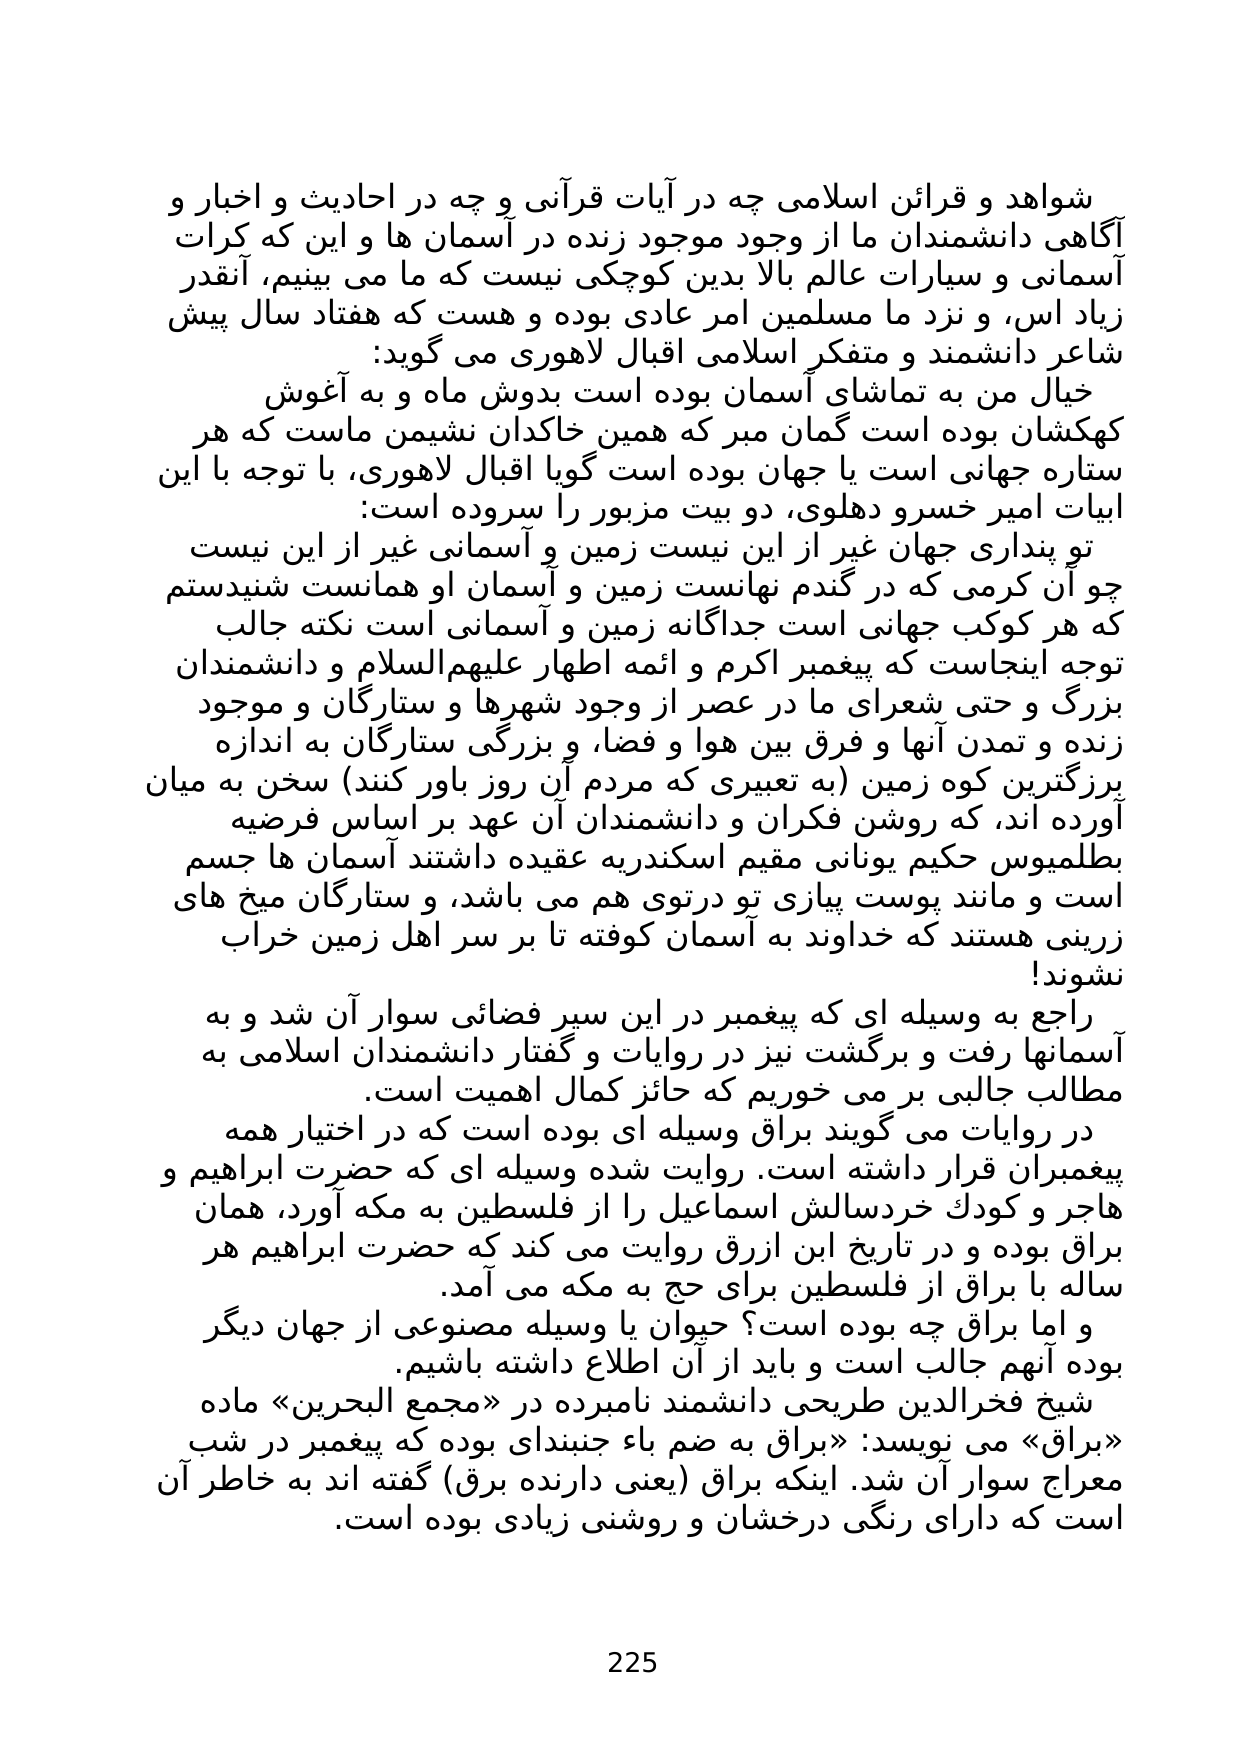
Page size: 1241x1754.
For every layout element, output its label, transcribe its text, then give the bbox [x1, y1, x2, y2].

text در روايات می گويند براق وسيله ای بوده است كه در اختيار همه پيغمبران قرار داشته است. روايت شده وسيله ای كه حضرت ابراهيم و هاجر و كودك خردسالش اسماعيل را از فلسطين به مكه آورد، همان براق بوده و در تاريخ ابن ازرق روايت می كند كه حضرت ابراهيم هر ساله با براق از فلسطين برای حج به مكه می آمد. [141, 1110, 1125, 1304]
text خيال من به تماشای آسمان بوده است بدوش ماه و به آغوش كهكشان بوده است گمان مبر كه همين خاكدان نشيمن ماست كه هر ستاره جهانی است يا جهان بوده است گويا اقبال لاهوری، با توجه با اين ابيات امير خسرو دهلوی، دو بيت مزبور را سروده است: [141, 371, 1125, 527]
text تو پنداری جهان غير از اين نيست زمين و آسمانی غير از اين نيست چو آن كرمی كه در گندم نهانست زمين و آسمان او همانست شنيدستم كه هر كوكب جهانی است جداگانه زمين و آسمانی است نكته جالب توجه اينجاست كه پيغمبر اكرم و ائمه اطهار عليهم‌السلام و دانشمندان بزرگ و حتی شعرای ما در عصر از وجود شهرها و ستارگان و موجود زنده و تمدن آنها و فرق بين هوا و فضا، و بزرگی ستارگان به اندازه برزگترين كوه زمين (به تعبيری كه مردم آن روز باور كنند) سخن به ميان آورده اند، كه روشن فكران و دانشمندان آن عهد بر اساس فرضيه بطلميوس حكيم يونانی مقيم اسكندريه عقيده داشتند آسمان ها جسم است و مانند پوست پيازی تو درتوی هم می باشد، و ستارگان ميخ های زرينی هستند كه خداوند به آسمان كوفته تا بر سر اهل زمين خراب نشوند! [141, 527, 1125, 993]
text شيخ فخرالدين طريحی دانشمند نامبرده در «مجمع البحرين» ماده «براق» می نويسد: «براق به ضم باء جنبندای بوده كه پيغمبر در شب معراج سوار آن شد. اينكه براق (يعنی دارنده برق) گفته اند به خاطر آن است كه دارای رنگی درخشان و روشنی زيادی بوده است. [141, 1382, 1125, 1537]
text و اما براق چه بوده است؟ حيوان يا وسيله مصنوعی از جهان ديگر بوده آنهم جالب است و بايد از آن اطلاع داشته باشيم. [141, 1304, 1125, 1382]
text راجع به وسيله ای كه پيغمبر در اين سير فضائی سوار آن شد و به آسمانها رفت و برگشت نيز در روايات و گفتار دانشمندان اسلامی به مطالب جالبی بر می خوريم كه حائز كمال اهميت است. [141, 993, 1125, 1110]
text شواهد و قرائن اسلامی چه در آيات قرآنی و چه در احاديث و اخبار و آگاهی دانشمندان ما از وجود موجود زنده در آسمان ها و اين كه كرات آسمانی و سيارات عالم بالا بدين كوچكی نيست كه ما می بينيم، آنقدر زياد اس، و نزد ما مسلمين امر عادی بوده و هست كه هفتاد سال پيش شاعر دانشمند و متفكر اسلامی اقبال لاهوری می گويد: [141, 177, 1125, 371]
